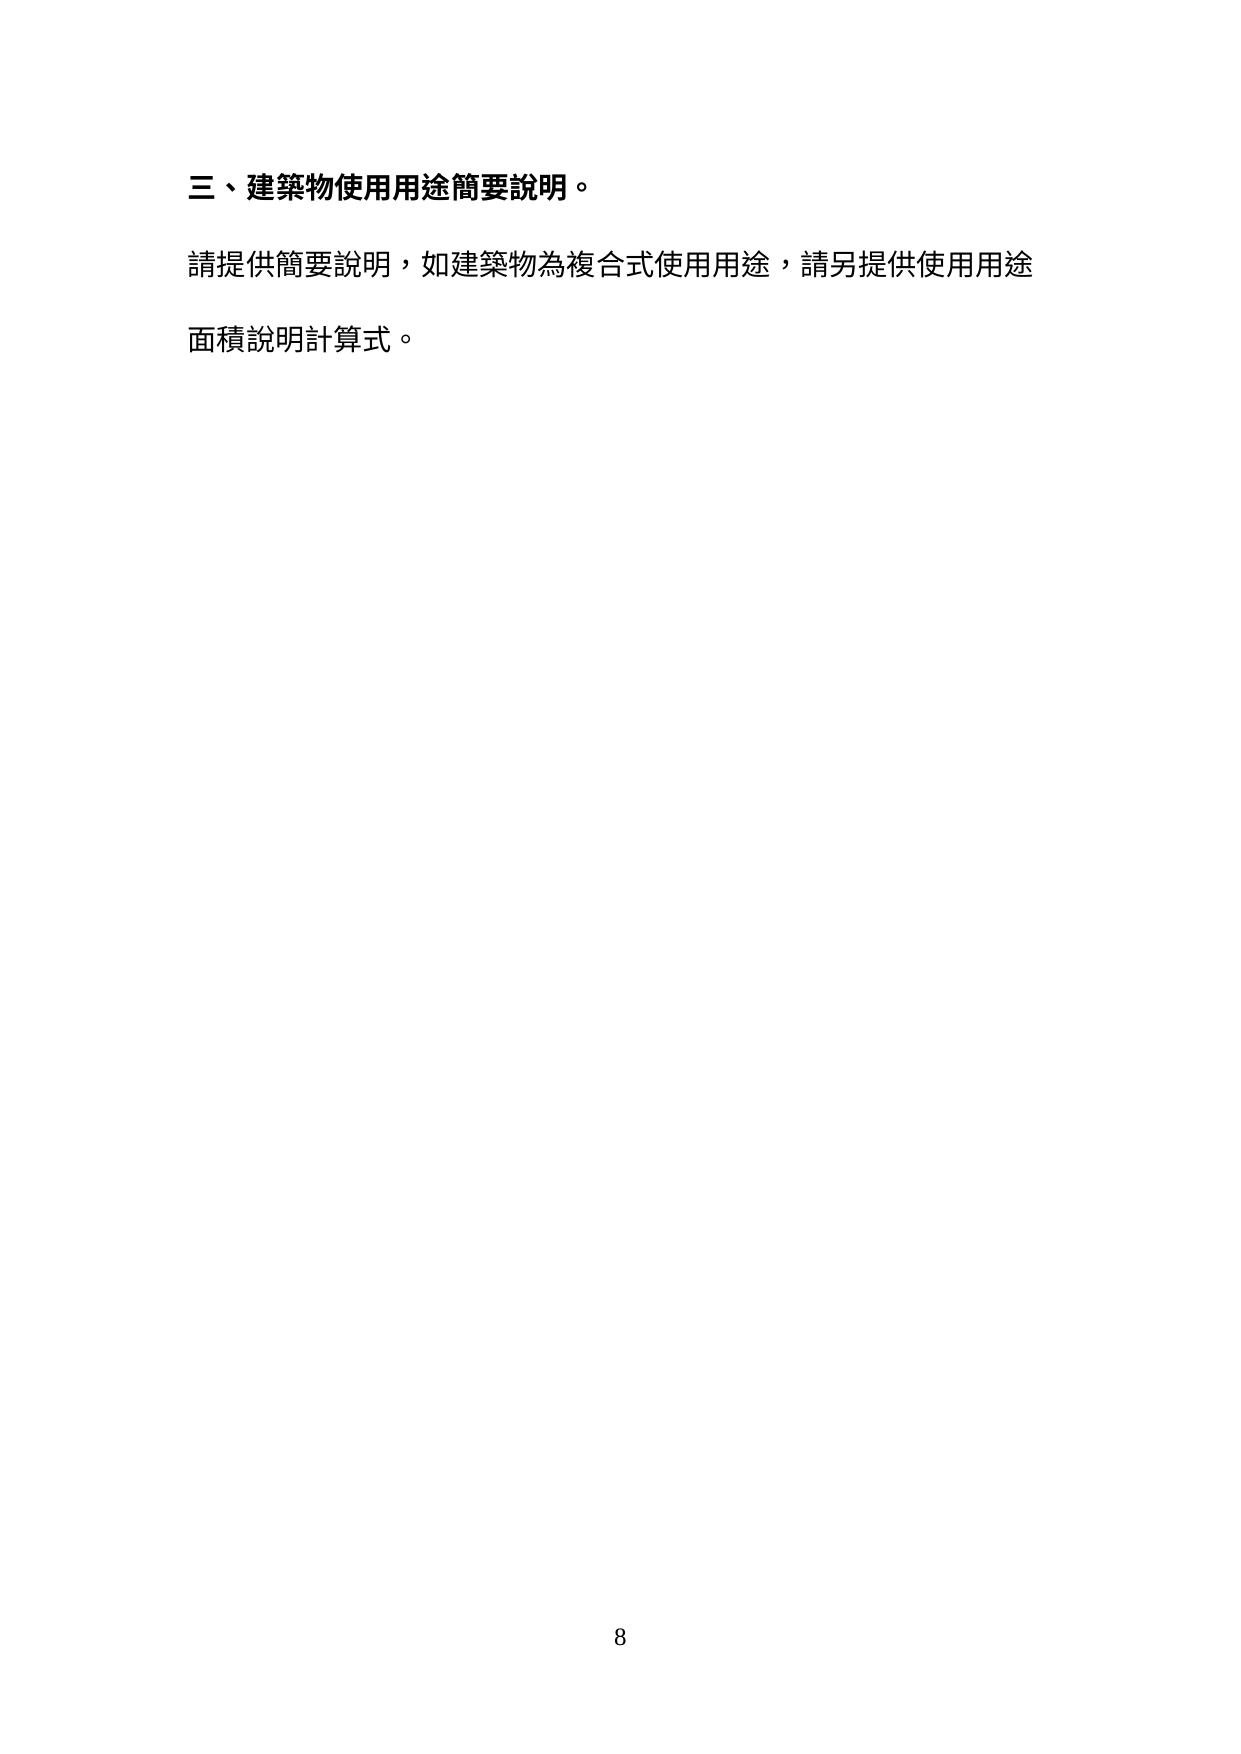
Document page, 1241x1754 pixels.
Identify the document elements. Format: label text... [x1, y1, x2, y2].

text 請提供簡要說明，如建築物為複合式使用用途，請另提供使用用途面積說明計算式。 [187, 226, 1053, 376]
subtitle 建築物使用用途簡要說明。 [187, 164, 1053, 207]
